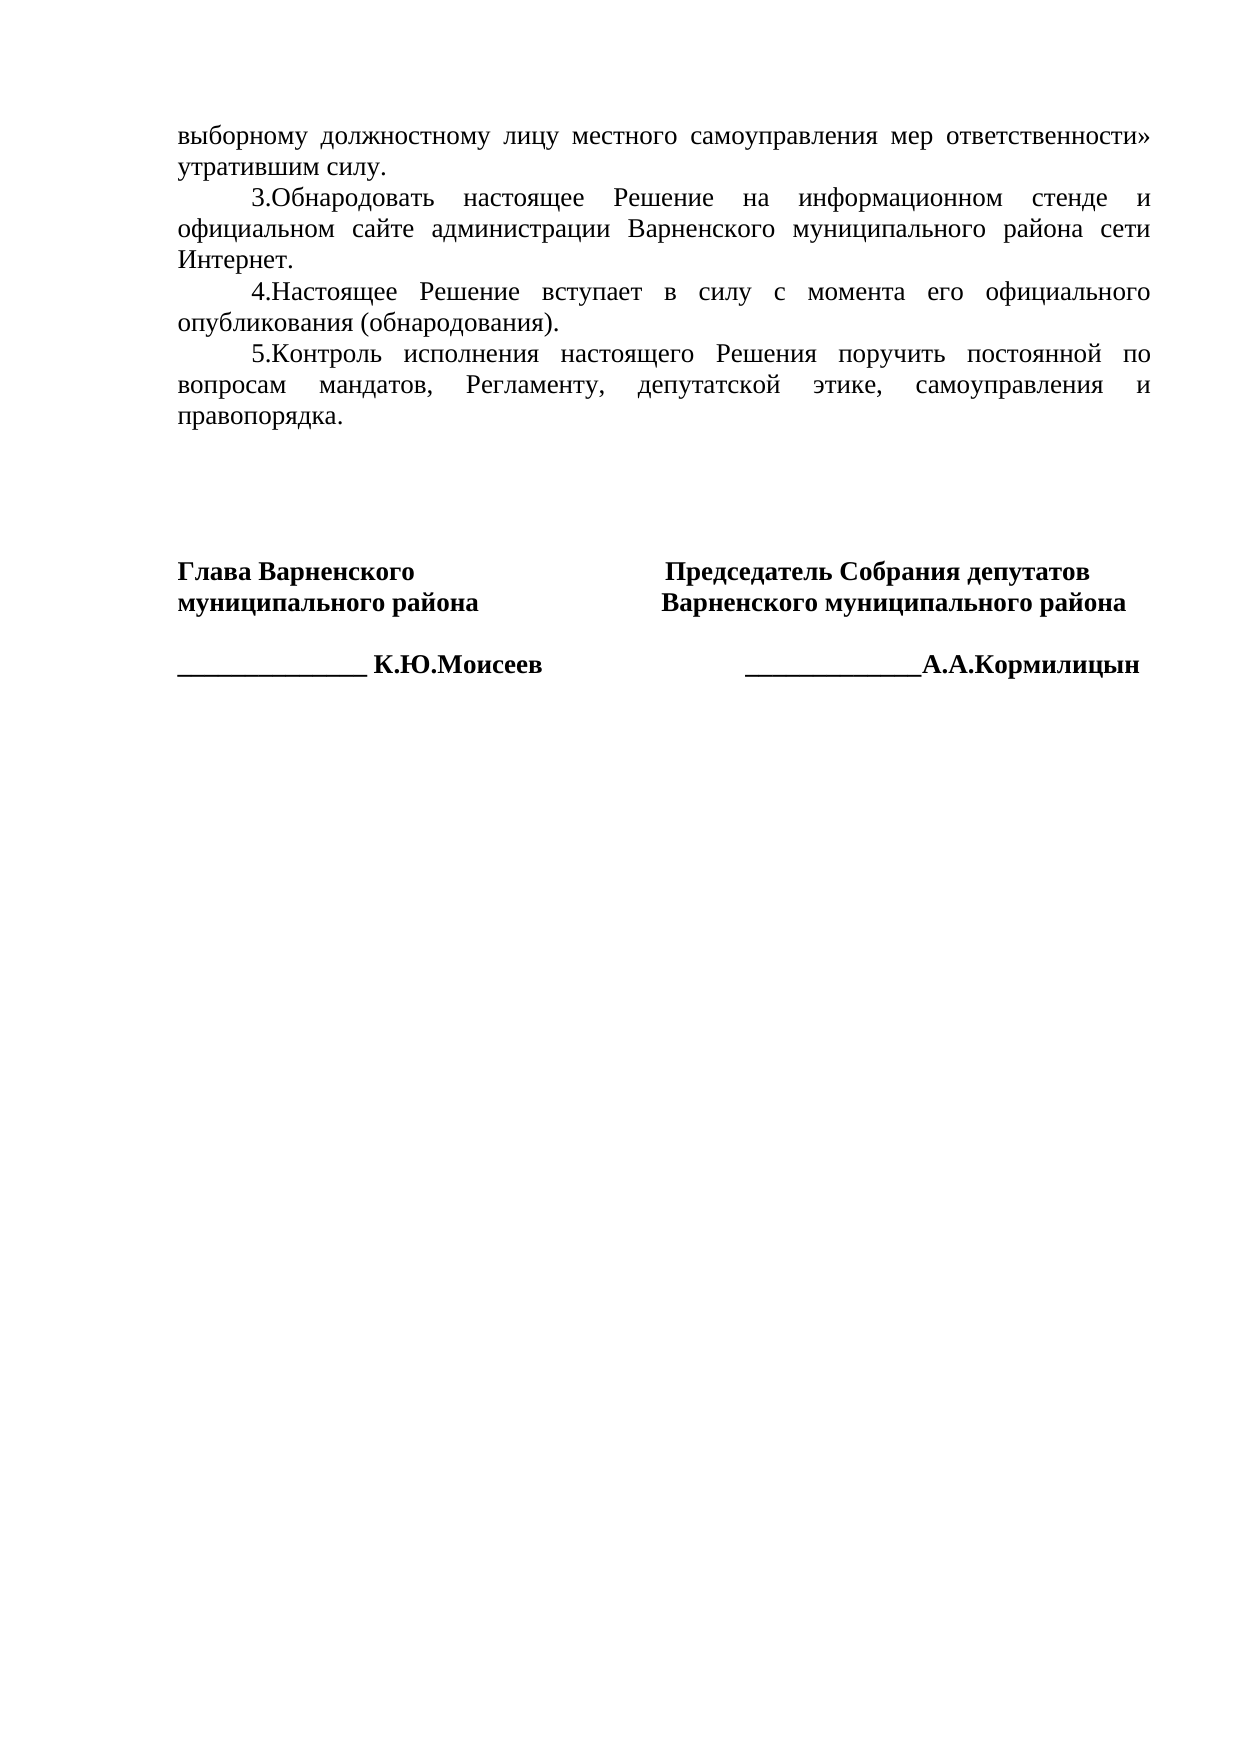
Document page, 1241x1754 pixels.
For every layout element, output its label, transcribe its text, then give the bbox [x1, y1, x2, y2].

text муниципального района Варненского муниципального района [177, 586, 1152, 617]
text ______________ К.Ю.Моисеев _____________А.А.Кормилицын [177, 648, 1152, 679]
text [177, 119, 1152, 181]
text 4.Настоящее Решение вступает в силу с момента его официального опубликования (обнародования). [177, 275, 1152, 337]
text 3.Обнародовать настоящее Решение на информационном стенде и официальном сайте администрации Варненского муниципального района сети Интернет. [177, 181, 1152, 275]
text Глава Варненского Председатель Собрания депутатов [177, 555, 1152, 586]
text 5.Контроль исполнения настоящего Решения поручить постоянной по вопросам мандатов, Регламенту, депутатской этике, самоуправления и правопорядка. [177, 337, 1152, 430]
